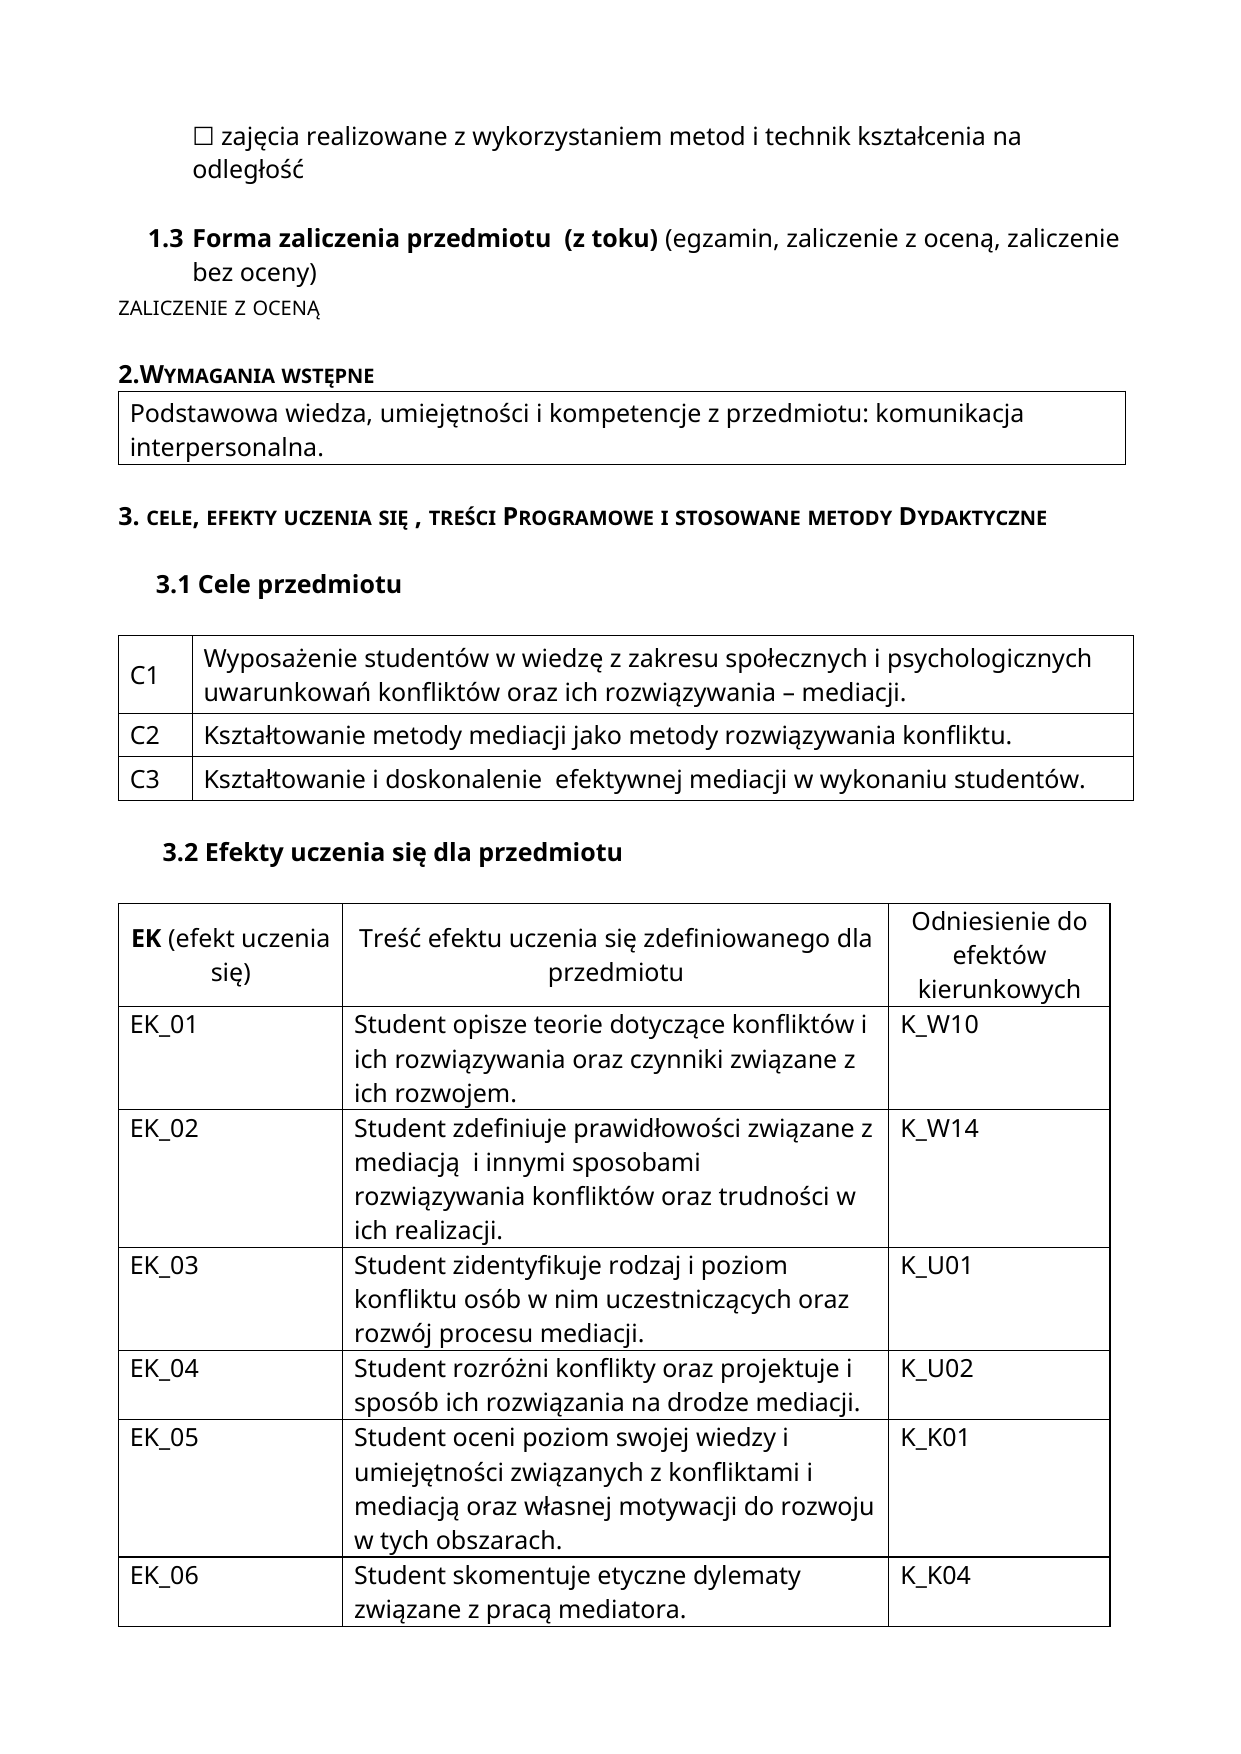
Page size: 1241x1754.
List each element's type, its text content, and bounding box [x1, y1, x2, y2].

table_cell Student zdefiniuje prawidłowości związane z mediacją i innymi sposobami rozwiązywania konfliktów oraz trudności w ich realizacji. [343, 1110, 888, 1247]
text zaliczenie z oceną [118, 288, 1122, 322]
text 3. cele, efekty uczenia się , treści Programowe i stosowane metody Dydaktyczne [118, 499, 1122, 533]
table_cell K_W14 [889, 1110, 1109, 1247]
table_cell EK_05 [119, 1420, 342, 1556]
text 3.1 Cele przedmiotu [156, 567, 1122, 601]
table_cell K_W10 [889, 1007, 1109, 1109]
table_header Odniesienie do efektów kierunkowych [889, 904, 1109, 1006]
table_header Wyposażenie studentów w wiedzę z zakresu społecznych i psychologicznych uwarunkowań konfliktów oraz ich rozwiązywania – mediacji. [193, 636, 1133, 713]
text 2.Wymagania wstępne [118, 357, 1122, 391]
table_cell EK_03 [119, 1248, 342, 1350]
table_cell Kształtowanie metody mediacji jako metody rozwiązywania konfliktu. [193, 714, 1133, 756]
table_cell K_U02 [889, 1351, 1109, 1419]
table_cell K_U01 [889, 1248, 1109, 1350]
table_cell EK_01 [119, 1007, 342, 1109]
table_cell C2 [119, 714, 192, 756]
table_cell Student rozróżni konflikty oraz projektuje i sposób ich rozwiązania na drodze mediacji. [343, 1351, 888, 1419]
table_cell EK_04 [119, 1351, 342, 1419]
table_cell EK_06 [119, 1558, 342, 1626]
table_cell K_K01 [889, 1420, 1109, 1556]
table_cell K_K04 [889, 1558, 1109, 1626]
table_header Podstawowa wiedza, umiejętności i kompetencje z przedmiotu: komunikacja interpersonalna. [119, 392, 1125, 464]
table_header EK (efekt uczenia się) [119, 904, 342, 1006]
table_cell Kształtowanie i doskonalenie efektywnej mediacji w wykonaniu studentów. [193, 757, 1133, 800]
table_header Treść efektu uczenia się zdefiniowanego dla przedmiotu [343, 904, 888, 1006]
text 1.3 Forma zaliczenia przedmiotu (z toku) (egzamin, zaliczenie z oceną, zaliczenie bez oceny) [148, 220, 1122, 288]
table_cell Student skomentuje etyczne dylematy związane z pracą mediatora. [343, 1558, 888, 1626]
text ☐ zajęcia realizowane z wykorzystaniem metod i technik kształcenia na odległość [192, 118, 1122, 186]
table_cell C3 [119, 757, 192, 800]
table_cell Student opisze teorie dotyczące konfliktów i ich rozwiązywania oraz czynniki związane z ich rozwojem. [343, 1007, 888, 1109]
text 3.2 Efekty uczenia się dla przedmiotu [162, 835, 1122, 869]
table_cell Student oceni poziom swojej wiedzy i umiejętności związanych z konfliktami i mediacją oraz własnej motywacji do rozwoju w tych obszarach. [343, 1420, 888, 1556]
table_cell Student zidentyfikuje rodzaj i poziom konfliktu osób w nim uczestniczących oraz rozwój procesu mediacji. [343, 1248, 888, 1350]
table_header C1 [119, 636, 192, 713]
table_cell EK_02 [119, 1110, 342, 1247]
